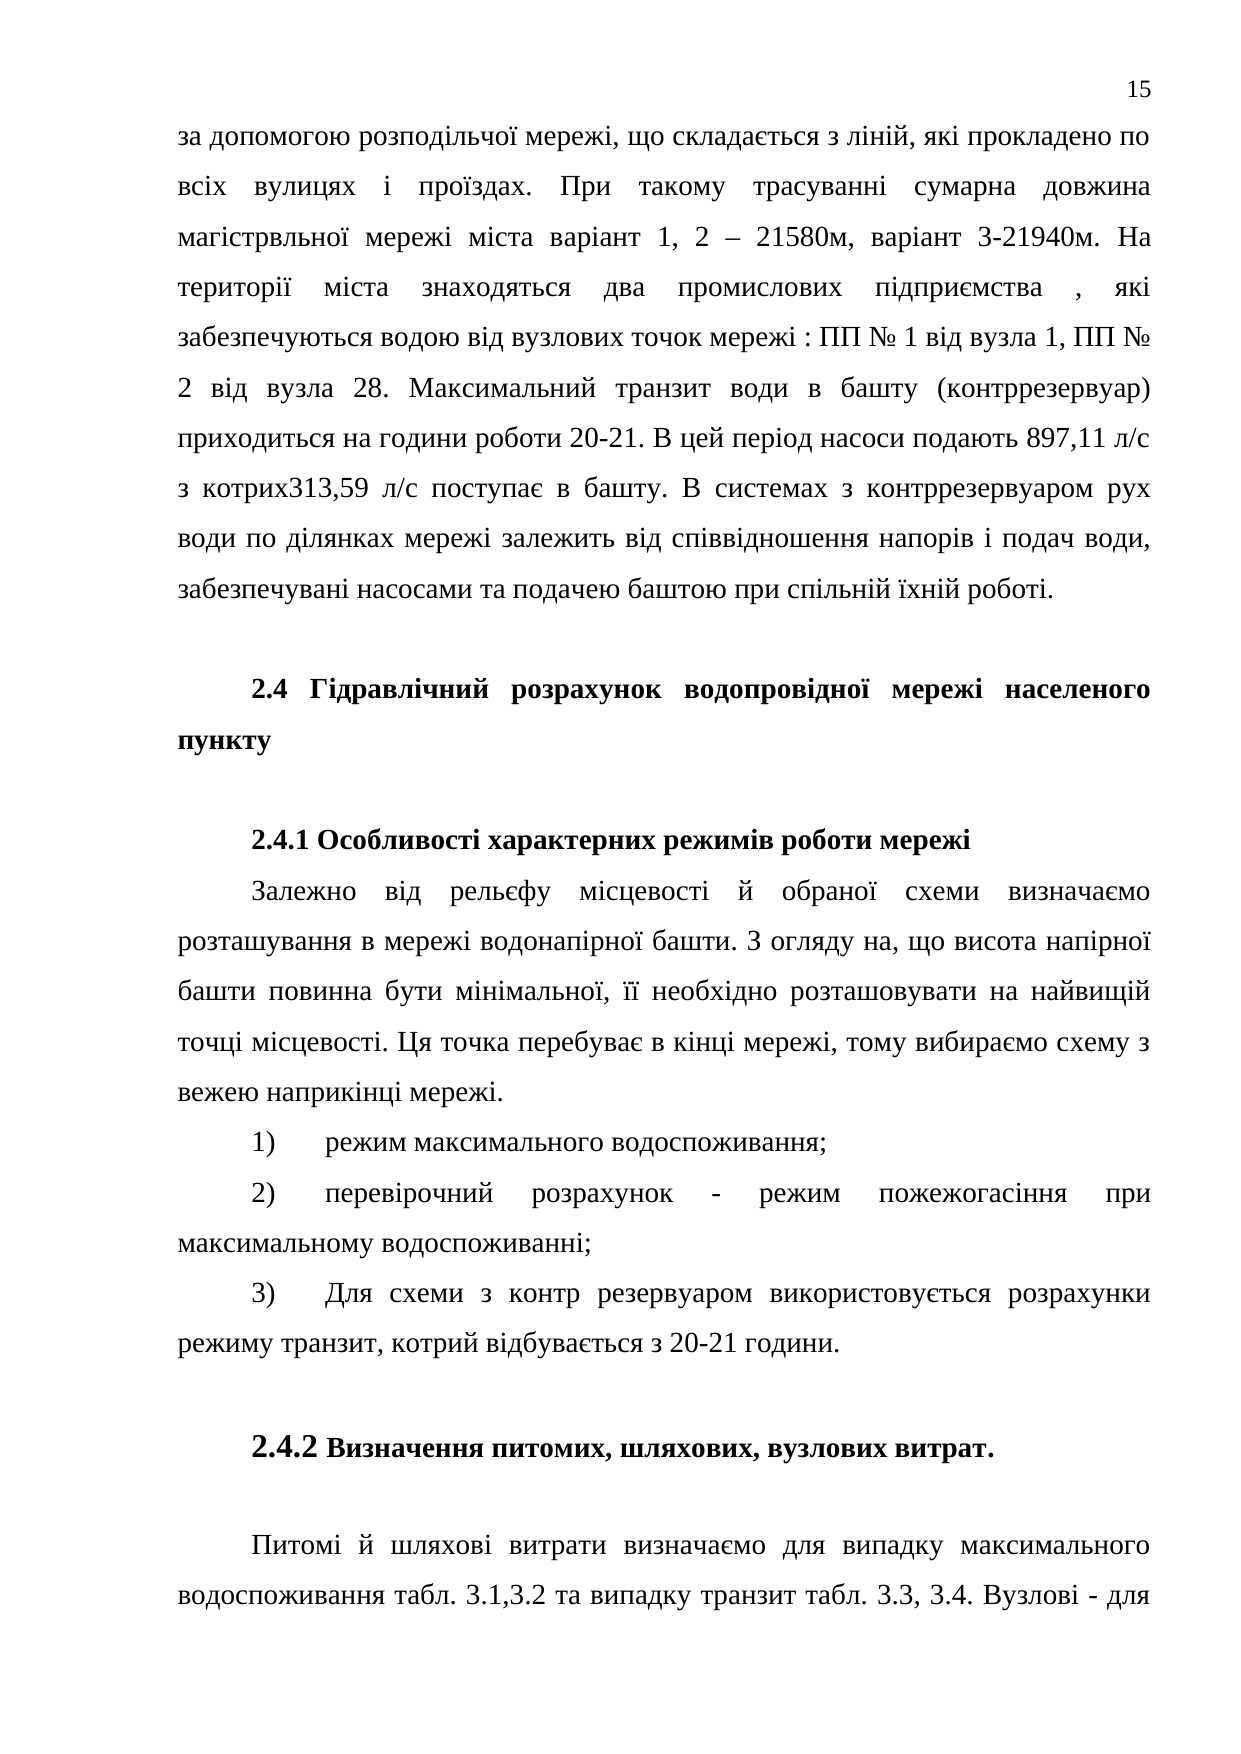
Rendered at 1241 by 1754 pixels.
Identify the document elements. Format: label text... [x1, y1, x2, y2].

text 2.4 Гідравлічний розрахунок водопровідної мережі населеного пункту [177, 672, 1152, 755]
list перевірочний розрахунок - режим пожежогасіння при максимальному водоспоживанні; [177, 1175, 1152, 1258]
text Залежно від рельєфу місцевості й обраної схеми визначаємо розташування в мережі водонапірної башти. З огляду на, що висота напірної башти повинна бути мінімальної, її необхідно розташовувати на найвищій точці місцевості. Ця точка перебуває в кінці мережі, тому вибираємо схему з вежею наприкінці мережі. [177, 873, 1152, 1108]
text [177, 1527, 1152, 1611]
text 2.4.1 Особливості характерних режимів роботи мережі [177, 822, 1152, 856]
list Для схеми з контр резервуаром використовується розрахунки режиму транзит, котрий відбувається з 20-21 години. [177, 1275, 1152, 1359]
text 2.4.2 Визначення питомих, шляхових, вузлових витрат. [177, 1426, 1152, 1464]
list режим максимального водоспоживання; [177, 1124, 1152, 1158]
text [177, 118, 1152, 604]
